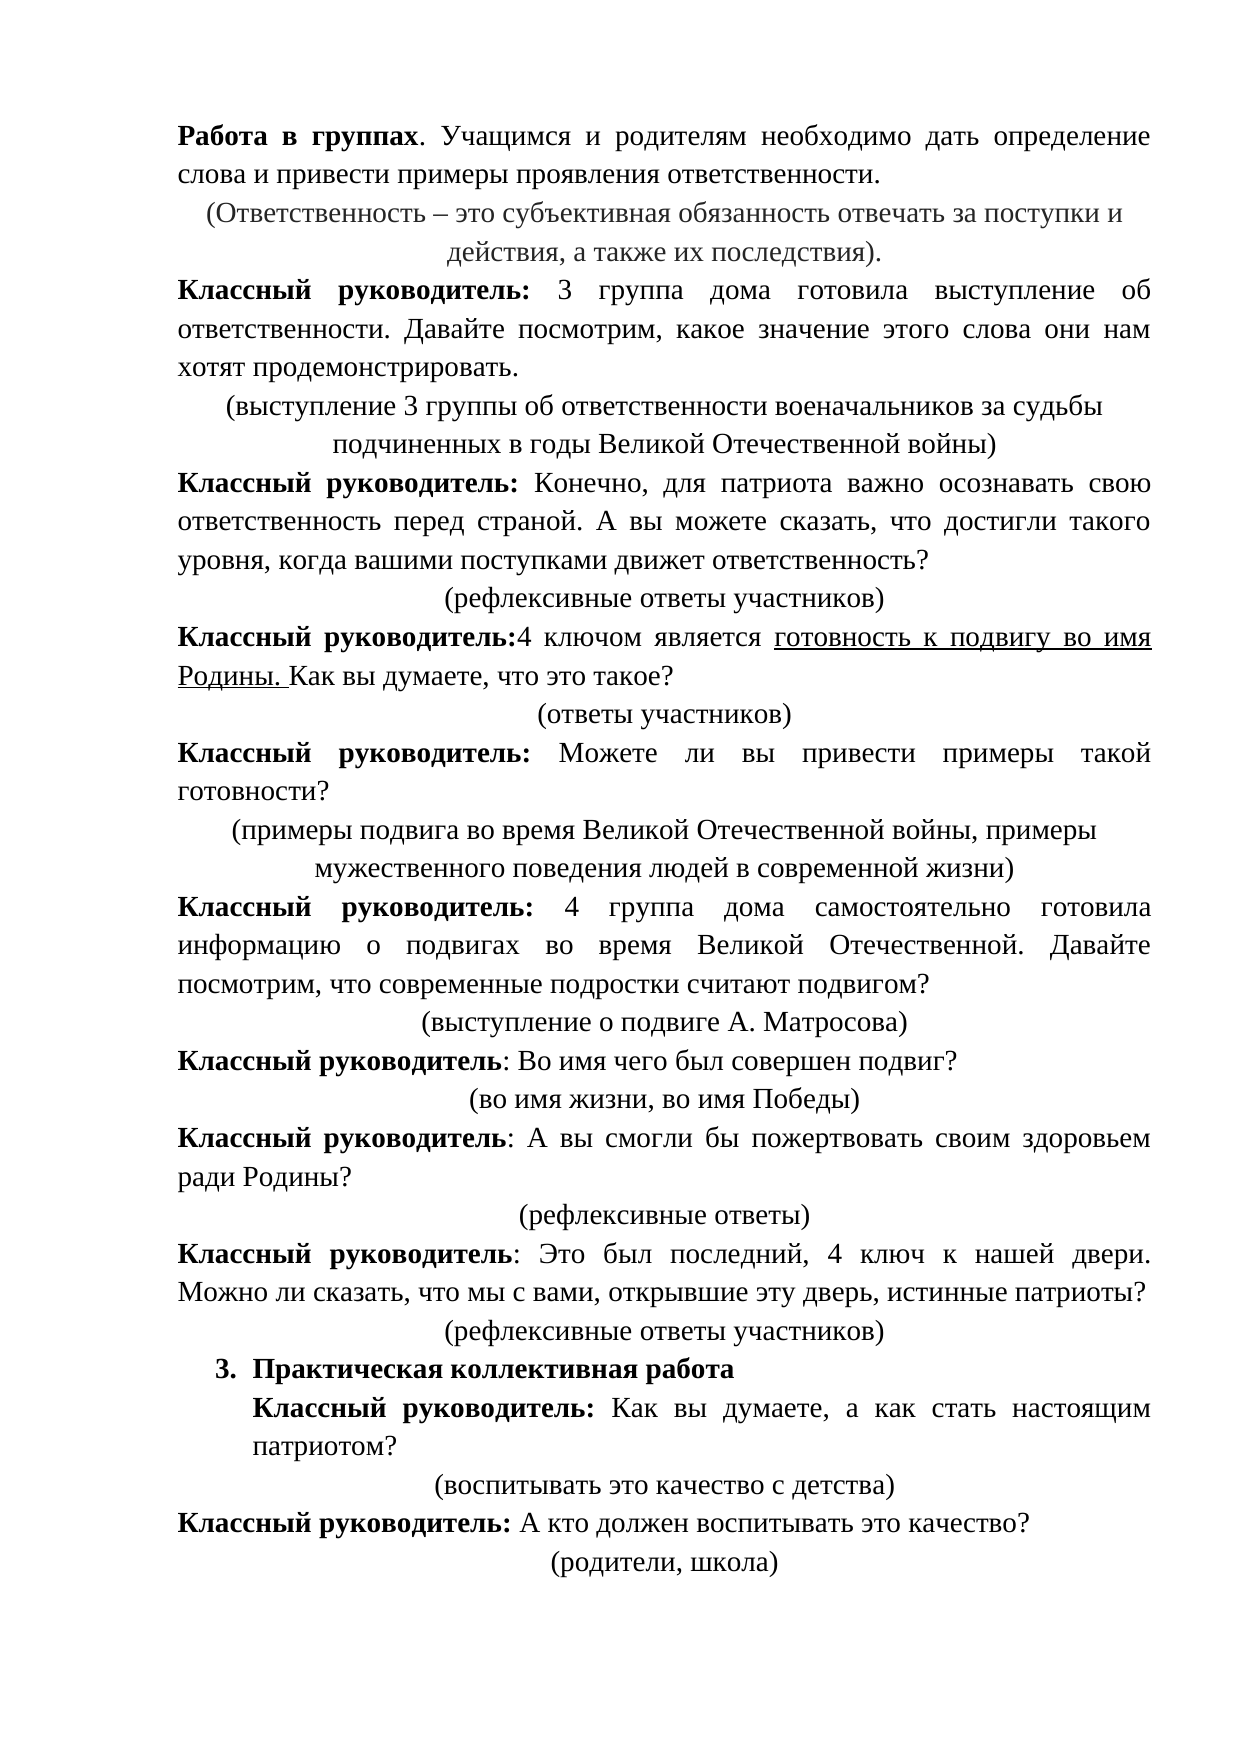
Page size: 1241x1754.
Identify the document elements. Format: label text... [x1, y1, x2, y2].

text Классный руководитель: А вы смогли бы пожертвовать своим здоровьем ради Родины? [177, 1120, 1152, 1192]
text Классный руководитель: Можете ли вы привести примеры такой готовности? [177, 735, 1152, 807]
text (во имя жизни, во имя Победы) [177, 1082, 1152, 1115]
list Практическая коллективная работа [215, 1351, 1152, 1385]
text Классный руководитель: Во имя чего был совершен подвиг? [177, 1043, 1152, 1077]
text Классный руководитель: Это был последний, 4 ключ к нашей двери. Можно ли сказать, что мы с вами, открывшие эту дверь, истинные патриоты? [177, 1236, 1152, 1308]
text (выступление о подвиге А. Матросова) [177, 1004, 1152, 1038]
text Классный руководитель: 4 группа дома самостоятельно готовила информацию о подвигах во время Великой Отечественной. Давайте посмотрим, что современные подростки считают подвигом? [177, 889, 1152, 999]
text (родители, школа) [177, 1544, 1152, 1578]
text Классный руководитель: 3 группа дома готовила выступление об ответственности. Давайте посмотрим, какое значение этого слова они нам хотят продемонстрировать. [177, 272, 1152, 383]
text (выступление 3 группы об ответственности военачальников за судьбы подчиненных в годы Великой Отечественной войны) [177, 388, 1152, 460]
text (рефлексивные ответы) [177, 1197, 1152, 1231]
text (рефлексивные ответы участников) [177, 1313, 1152, 1346]
text (Ответственность – это субъективная обязанность отвечать за поступки и действия, а также их последствия). [177, 195, 1152, 267]
list Классный руководитель: Как вы думаете, а как стать настоящим патриотом? [252, 1390, 1152, 1462]
text Классный руководитель:4 ключом является готовность к подвигу во имя Родины. Как вы думаете, что это такое? [177, 619, 1152, 691]
text Классный руководитель: А кто должен воспитывать это качество? [177, 1506, 1152, 1539]
text Классный руководитель: Конечно, для патриота важно осознавать свою ответственность перед страной. А вы можете сказать, что достигли такого уровня, когда вашими поступками движет ответственность? [177, 465, 1152, 576]
text (примеры подвига во время Великой Отечественной войны, примеры мужественного поведения людей в современной жизни) [177, 812, 1152, 884]
text Работа в группах. Учащимся и родителям необходимо дать определение слова и привести примеры проявления ответственности. [177, 118, 1152, 190]
text (рефлексивные ответы участников) [177, 581, 1152, 614]
text (воспитывать это качество с детства) [177, 1467, 1152, 1501]
text (ответы участников) [177, 696, 1152, 730]
